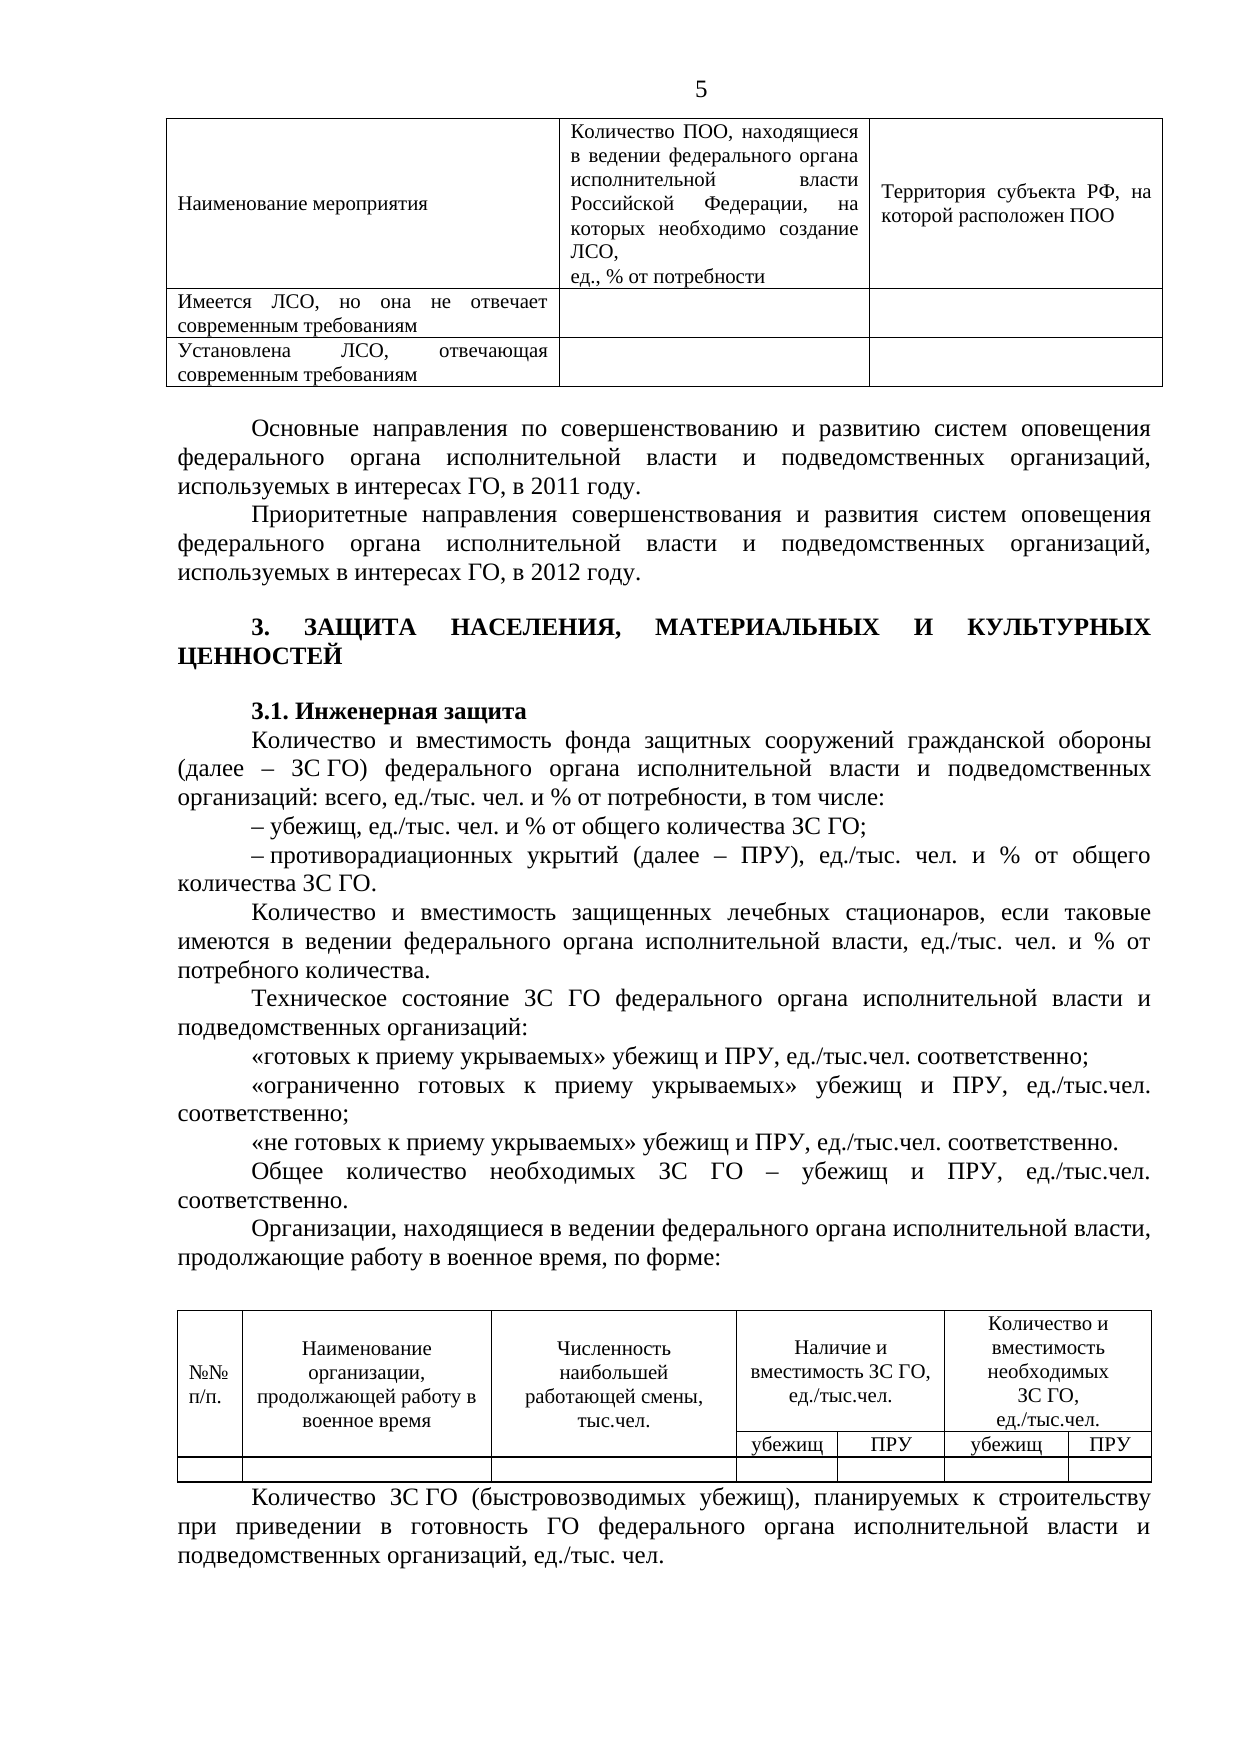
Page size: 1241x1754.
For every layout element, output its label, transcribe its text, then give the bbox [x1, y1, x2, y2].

table_cell ПРУ [838, 1432, 944, 1456]
table_cell [737, 1458, 837, 1481]
table_header №№ п/п. [178, 1311, 242, 1456]
text Основные направления по совершенствованию и развитию систем оповещения федерального органа исполнительной власти и подведомственных организаций, используемых в интересах ГО, в 2011 году. [177, 413, 1152, 499]
table_cell [1069, 1458, 1151, 1481]
table_cell [560, 289, 869, 337]
table_cell [870, 289, 1162, 337]
table_cell ПРУ [1069, 1432, 1151, 1456]
text «ограниченно готовых к приему укрываемых» убежищ и ПРУ, ед./тыс.чел. соответственно; [177, 1070, 1152, 1127]
table_cell [178, 1458, 242, 1481]
table_header Численность наибольшей работающей смены, тыс.чел. [492, 1311, 736, 1456]
table_cell [243, 1458, 491, 1481]
table_cell убежищ [945, 1432, 1068, 1456]
text Количество и вместимость защищенных лечебных стационаров, если таковые имеются в ведении федерального органа исполнительной власти, ед./тыс. чел. и % от потребного количества. [177, 897, 1152, 983]
text Количество и вместимость фонда защитных сооружений гражданской обороны (далее – ЗС ГО) федерального органа исполнительной власти и подведомственных организаций: всего, ед./тыс. чел. и % от потребности, в том числе: [177, 725, 1152, 811]
text – убежищ, ед./тыс. чел. и % от общего количества ЗС ГО; [177, 811, 1152, 840]
table_header Количество и вместимость необходимых ЗС ГО, ед./тыс.чел. [945, 1311, 1151, 1431]
table_cell [838, 1458, 944, 1481]
table_cell Имеется ЛСО, но она не отвечает современным требованиям [167, 289, 559, 337]
table_cell [492, 1458, 736, 1481]
table_header Наименование организации, продолжающей работу в военное время [243, 1311, 491, 1456]
text Общее количество необходимых ЗС ГО – убежищ и ПРУ, ед./тыс.чел. соответственно. [177, 1156, 1152, 1213]
text Приоритетные направления совершенствования и развития систем оповещения федерального органа исполнительной власти и подведомственных организаций, используемых в интересах ГО, в 2012 году. [177, 499, 1152, 586]
text «не готовых к приему укрываемых» убежищ и ПРУ, ед./тыс.чел. соответственно. [177, 1127, 1152, 1156]
table_cell убежищ [737, 1432, 837, 1456]
text Количество ЗС ГО (быстровозводимых убежищ), планируемых к строительству при приведении в готовность ГО федерального органа исполнительной власти и подведомственных организаций, ед./тыс. чел. [177, 1483, 1152, 1569]
text «готовых к приему укрываемых» убежищ и ПРУ, ед./тыс.чел. соответственно; [177, 1041, 1152, 1070]
text Организации, находящиеся в ведении федерального органа исполнительной власти, продолжающие работу в военное время, по форме: [177, 1213, 1152, 1271]
table_cell Установлена ЛСО, отвечающая современным требованиям [167, 338, 559, 386]
text – противорадиационных укрытий (далее – ПРУ), ед./тыс. чел. и % от общего количества ЗС ГО. [177, 840, 1152, 897]
text Техническое состояние ЗС ГО федерального органа исполнительной власти и подведомственных организаций: [177, 983, 1152, 1041]
table_header Наличие и вместимость ЗС ГО, ед./тыс.чел. [737, 1311, 944, 1431]
table_header Территория субъекта РФ, на которой расположен ПОО [870, 119, 1162, 288]
table_cell [945, 1458, 1068, 1481]
table_header Наименование мероприятия [167, 119, 559, 288]
text 3. ЗАЩИТА НАСЕЛЕНИЯ, МАТЕРИАЛЬНЫХ И КУЛЬТУРНЫХ ЦЕННОСТЕЙ [177, 612, 1152, 670]
subtitle 3.1. Инженерная защита [177, 696, 1152, 725]
table_cell [560, 338, 869, 386]
table_cell [870, 338, 1162, 386]
